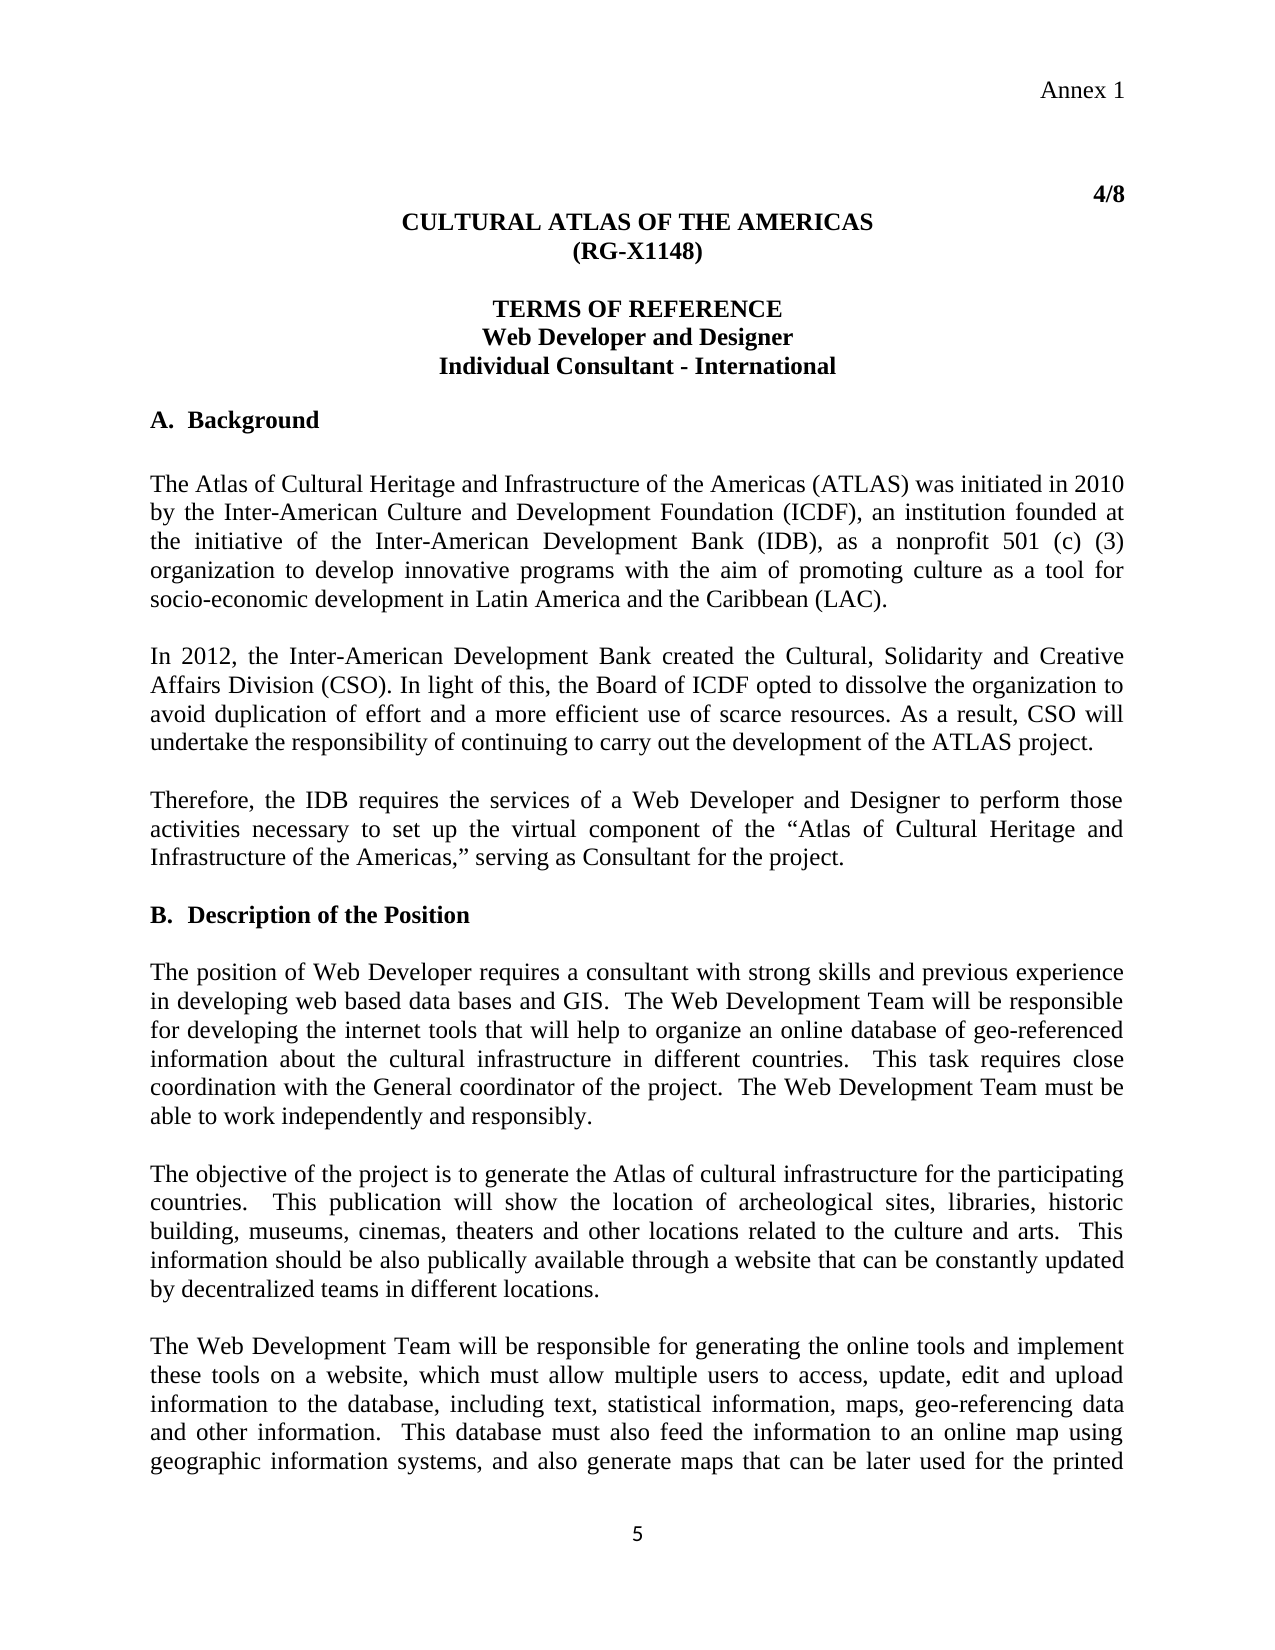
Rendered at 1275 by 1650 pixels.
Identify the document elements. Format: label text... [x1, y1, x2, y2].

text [150, 1331, 1125, 1475]
text The Atlas of Cultural Heritage and Infrastructure of the Americas (ATLAS) was initiated in 2010 by the Inter-American Culture and Development Foundation (ICDF), an institution founded at the initiative of the Inter-American Development Bank (IDB), as a nonprofit 501 (c) (3) organization to develop innovative programs with the aim of promoting culture as a tool for socio-economic development in Latin America and the Caribbean (LAC). [150, 469, 1125, 612]
list Description of the Position [150, 900, 1125, 929]
text (RG-X1148) [150, 236, 1125, 265]
text Web Developer and Designer [150, 322, 1125, 351]
text CULTURAL ATLAS OF THE AMERICAS [150, 207, 1125, 236]
text The objective of the project is to generate the Atlas of cultural infrastructure for the participating countries. This publication will show the location of archeological sites, libraries, historic building, museums, cinemas, theaters and other locations related to the culture and arts. This information should be also publically available through a website that can be constantly updated by decentralized teams in different locations. [150, 1159, 1125, 1302]
text Therefore, the IDB requires the services of a Web Developer and Designer to perform those activities necessary to set up the virtual component of the “Atlas of Cultural Heritage and Infrastructure of the Americas,” serving as Consultant for the project. [150, 785, 1125, 871]
text The position of Web Developer requires a consultant with strong skills and previous experience in developing web based data bases and GIS. The Web Development Team will be responsible for developing the internet tools that will help to organize an online database of geo-referenced information about the cultural infrastructure in different countries. This task requires close coordination with the General coordinator of the project. The Web Development Team must be able to work independently and responsibly. [150, 957, 1125, 1130]
text TERMS OF REFERENCE [150, 294, 1125, 322]
text 4/8 [150, 179, 1125, 207]
text Individual Consultant - International [150, 351, 1125, 380]
list Background [150, 405, 1125, 434]
text In 2012, the Inter-American Development Bank created the Cultural, Solidarity and Creative Affairs Division (CSO). In light of this, the Board of ICDF opted to dissolve the organization to avoid duplication of effort and a more efficient use of scarce resources. As a result, CSO will undertake the responsibility of continuing to carry out the development of the ATLAS project. [150, 641, 1125, 756]
